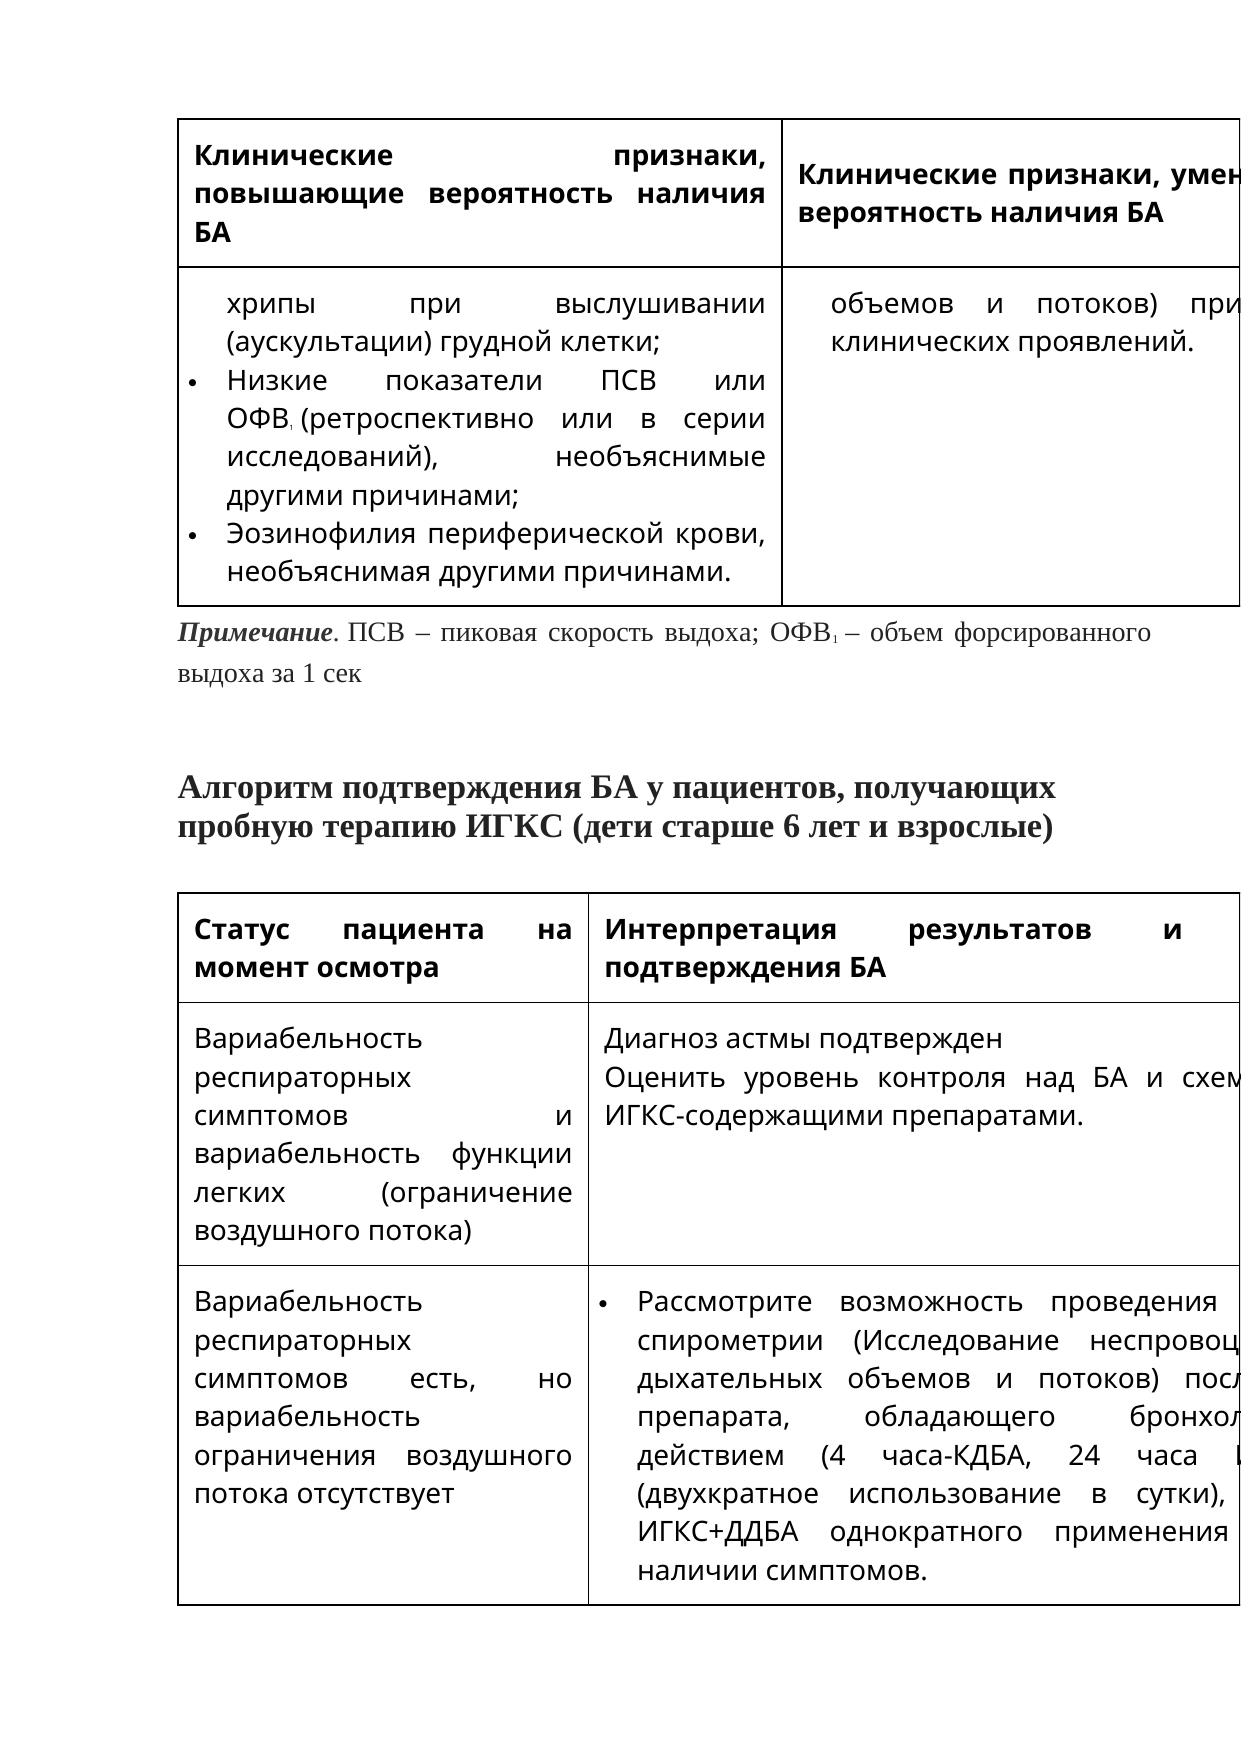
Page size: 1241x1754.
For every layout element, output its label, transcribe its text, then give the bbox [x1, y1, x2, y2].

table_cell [589, 1266, 1239, 1604]
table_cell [179, 268, 781, 605]
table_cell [783, 268, 1239, 605]
table_cell Диагноз астмы подтвержден Оценить уровень контроля над БА и схему лечения ИГКС-содержащими препаратами. [589, 1003, 1239, 1264]
table_header Интерпретация результатов и алгоритм подтверждения БА [589, 894, 1239, 1002]
text Алгоритм подтверждения БА у пациентов, получающих пробную терапию ИГКС (дети старше 6 лет и взрослые) [177, 766, 1152, 845]
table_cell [179, 1266, 588, 1604]
text Примечание. ПСВ – пиковая скорость выдоха; ОФВ1 – объем форсированного выдоха за 1 сек [177, 607, 1152, 688]
table_cell Вариабельность респираторных симптомов и вариабельность функции легких (ограничение воздушного потока) [179, 1003, 588, 1264]
table_header Клинические признаки, повышающие вероятность наличия БА [179, 120, 781, 266]
table_header Клинические признаки, уменьшающие вероятность наличия БА [783, 120, 1239, 266]
table_header Статус пациента на момент осмотра [179, 894, 588, 1002]
